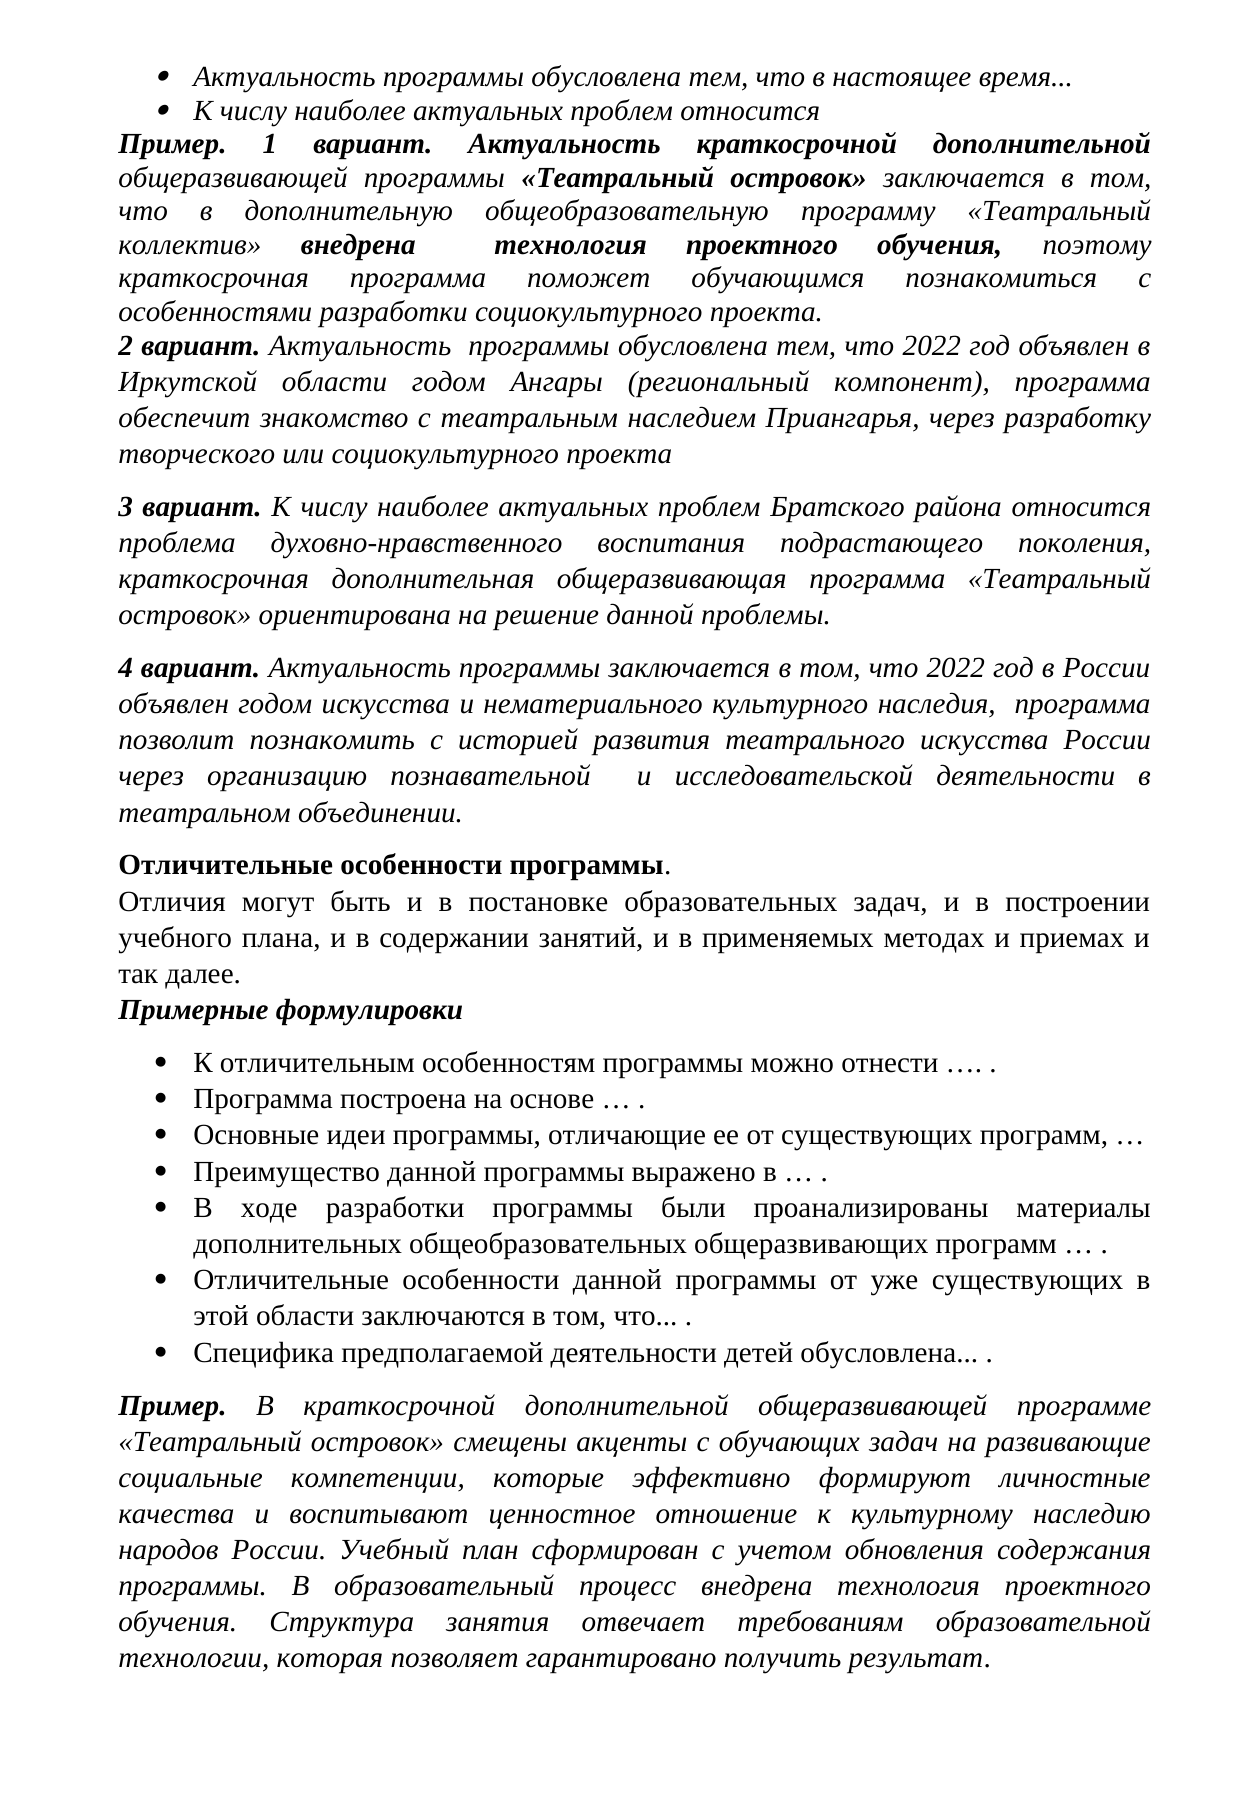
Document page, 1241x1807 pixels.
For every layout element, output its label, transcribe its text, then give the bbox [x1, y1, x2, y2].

text 3 вариант. К числу наиболее актуальных проблем Братского района относится проблема духовно-нравственного воспитания подрастающего поколения, краткосрочная дополнительная общеразвивающая программа «Театральный островок» ориентирована на решение данной проблемы. [118, 489, 1152, 631]
list В ходе разработки программы были проанализированы материалы дополнительных общеобразовательных общеразвивающих программ … . [156, 1190, 1152, 1260]
text Отличительные особенности программы. [118, 847, 1152, 881]
text 2 вариант. Актуальность программы обусловлена тем, что 2022 год объявлен в Иркутской области годом Ангары (региональный компонент), программа обеспечит знакомство с театральным наследием Приангарья, через разработку творческого или социокультурного проекта [118, 328, 1152, 469]
list К отличительным особенностям программы можно отнести …. . [156, 1045, 1152, 1078]
text Примерные формулировки [118, 992, 1152, 1026]
list К числу наиболее актуальных проблем относится [156, 93, 1152, 126]
list Основные идеи программы, отличающие ее от существующих программ, … [156, 1117, 1152, 1151]
list Актуальность программы обусловлена тем, что в настоящее время... [156, 59, 1152, 93]
text Пример. 1 вариант. Актуальность краткосрочной дополнительной общеразвивающей программы «Театральный островок» заключается в том, что в дополнительную общеобразовательную программу «Театральный коллектив» внедрена технология проектного обучения, поэтому краткосрочная программа поможет обучающимся познакомиться с особенностями разработки социокультурного проекта. [118, 126, 1152, 328]
list Программа построена на основе … . [156, 1081, 1152, 1115]
text 4 вариант. Актуальность программы заключается в том, что 2022 год в России объявлен годом искусства и нематериального культурного наследия, программа позволит познакомить с историей развития театрального искусства России через организацию познавательной и исследовательской деятельности в театральном объединении. [118, 650, 1152, 828]
text Пример. В краткосрочной дополнительной общеразвивающей программе «Театральный островок» смещены акценты с обучающих задач на развивающие социальные компетенции, которые эффективно формируют личностные качества и воспитывают ценностное отношение к культурному наследию народов России. Учебный план сформирован с учетом обновления содержания программы. В образовательный процесс внедрена технология проектного обучения. Структура занятия отвечает требованиям образовательной технологии, которая позволяет гарантировано получить результат. [118, 1388, 1152, 1674]
list Отличительные особенности данной программы от уже существующих в этой области заключаются в том, что... . [156, 1262, 1152, 1332]
text Отличия могут быть и в постановке образовательных задач, и в построении учебного плана, и в содержании занятий, и в применяемых методах и приемах и так далее. [118, 884, 1152, 989]
list Специфика предполагаемой деятельности детей обусловлена... . [156, 1335, 1152, 1368]
list Преимущество данной программы выражено в … . [156, 1154, 1152, 1187]
